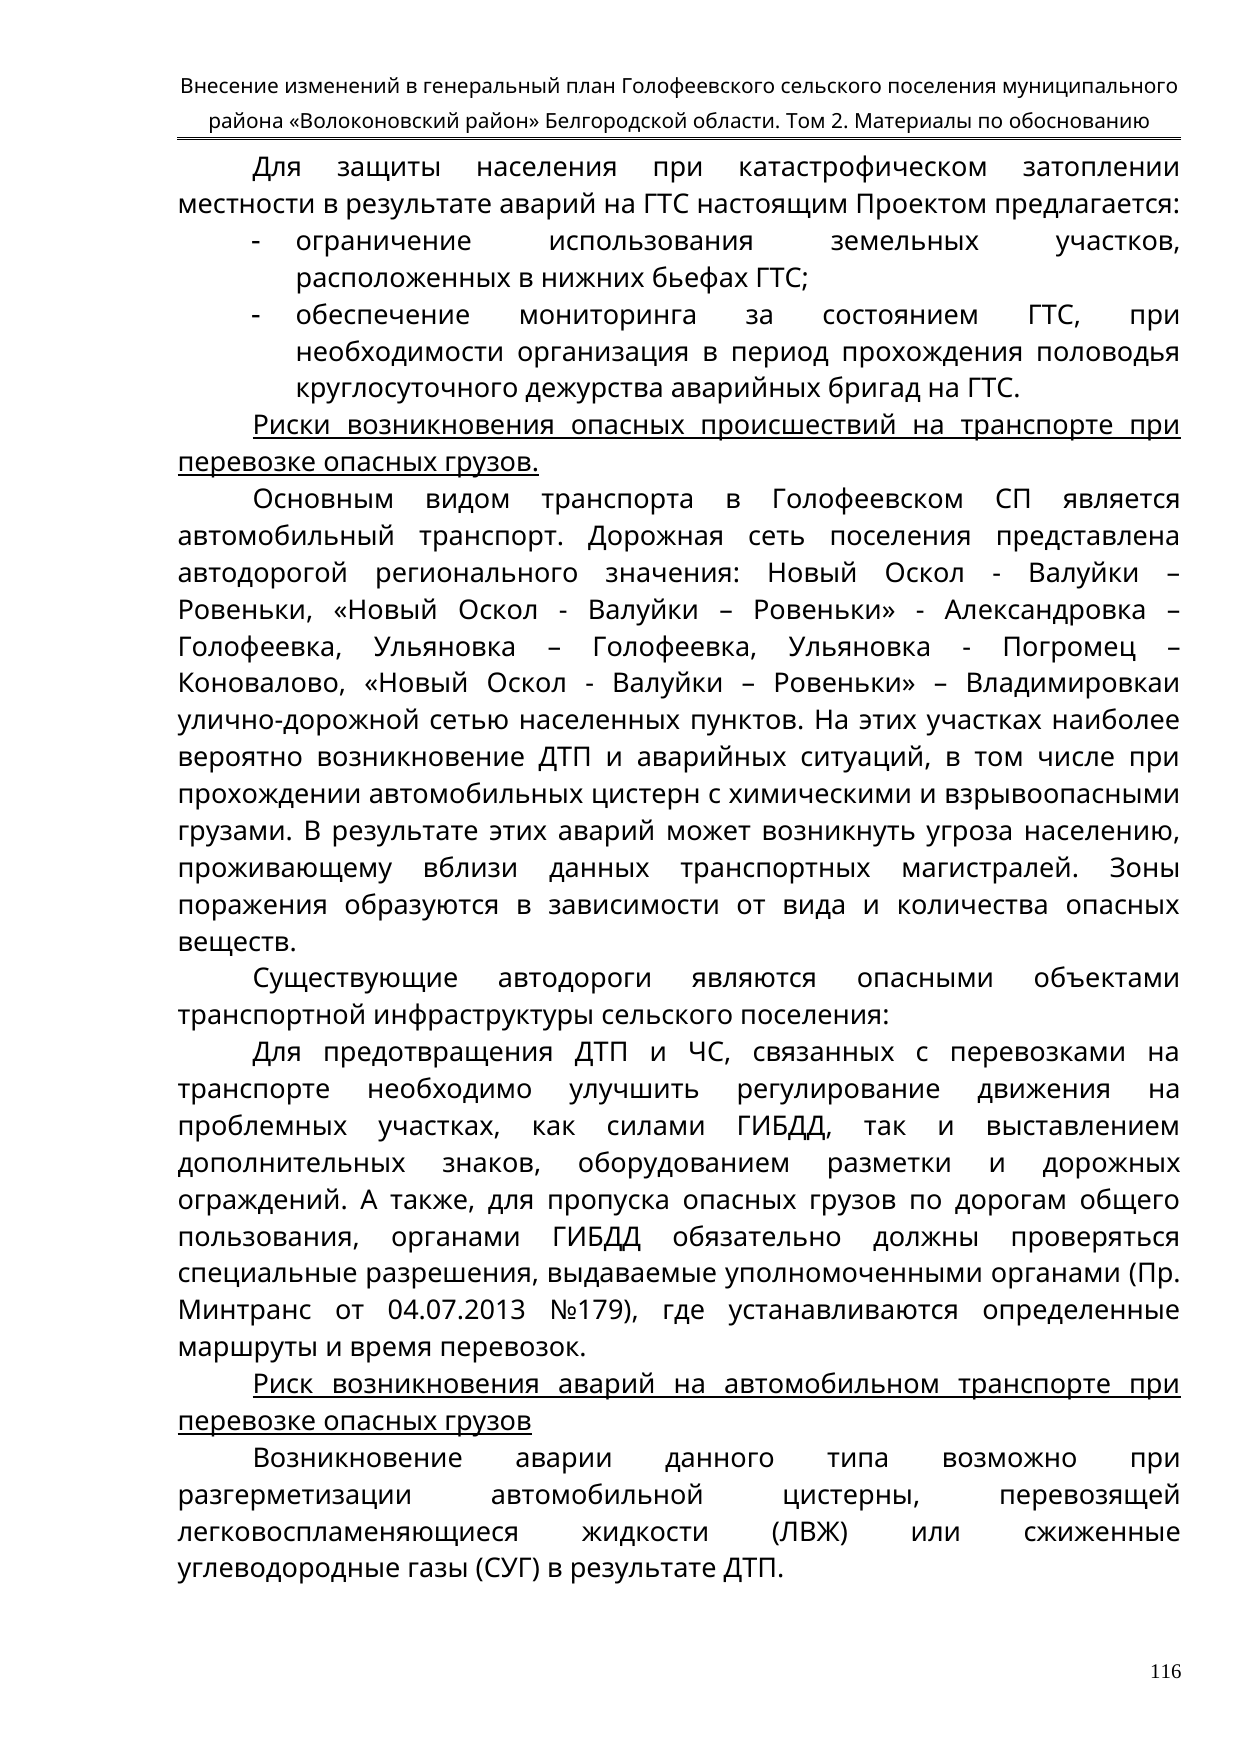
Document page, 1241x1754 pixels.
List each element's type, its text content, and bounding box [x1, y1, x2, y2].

text Для защиты населения при катастрофическом затоплении местности в результате аварий на ГТС настоящим Проектом предлагается: [177, 148, 1181, 221]
text Основным видом транспорта в Голофеевском СП является автомобильный транспорт. Дорожная сеть поселения представлена автодорогой регионального значения: Новый Оскол - Валуйки – Ровеньки, «Новый Оскол - Валуйки – Ровеньки» - Александровка – Голофеевка, Ульяновка – Голофеевка, Ульяновка - Погромец – Коновалово, «Новый Оскол - Валуйки – Ровеньки» – Владимировкаи улично-дорожной сетью населенных пунктов. На этих участках наиболее вероятно возникновение ДТП и аварийных ситуаций, в том числе при прохождении автомобильных цистерн с химическими и взрывоопасными грузами. В результате этих аварий может возникнуть угроза населению, проживающему вблизи данных транспортных магистралей. Зоны поражения образуются в зависимости от вида и количества опасных веществ. [177, 479, 1181, 959]
text Для предотвращения ДТП и ЧС, связанных с перевозками на транспорте необходимо улучшить регулирование движения на проблемных участках, как силами ГИБДД, так и выставлением дополнительных знаков, оборудованием разметки и дорожных ограждений. А также, для пропуска опасных грузов по дорогам общего пользования, органами ГИБДД обязательно должны проверяться специальные разрешения, выдаваемые уполномоченными органами (Пр. Минтранс от 04.07.2013 №179), где устанавливаются определенные маршруты и время перевозок. [177, 1033, 1181, 1364]
text Существующие автодороги являются опасными объектами транспортной инфраструктуры сельского поселения: [177, 959, 1181, 1033]
text Риски возникновения опасных происшествий на транспорте при перевозке опасных грузов. [177, 406, 1181, 479]
text Риск возникновения аварий на автомобильном транспорте при перевозке опасных грузов [177, 1364, 1181, 1438]
list обеспечение мониторинга за состоянием ГТС, при необходимости организация в период прохождения половодья круглосуточного дежурства аварийных бригад на ГТС. [251, 295, 1181, 406]
list ограничение использования земельных участков, расположенных в нижних бьефах ГТС; [251, 221, 1181, 295]
text Возникновение аварии данного типа возможно при разгерметизации автомобильной цистерны, перевозящей легковоспламеняющиеся жидкости (ЛВЖ) или сжиженные углеводородные газы (СУГ) в результате ДТП. [177, 1438, 1181, 1586]
